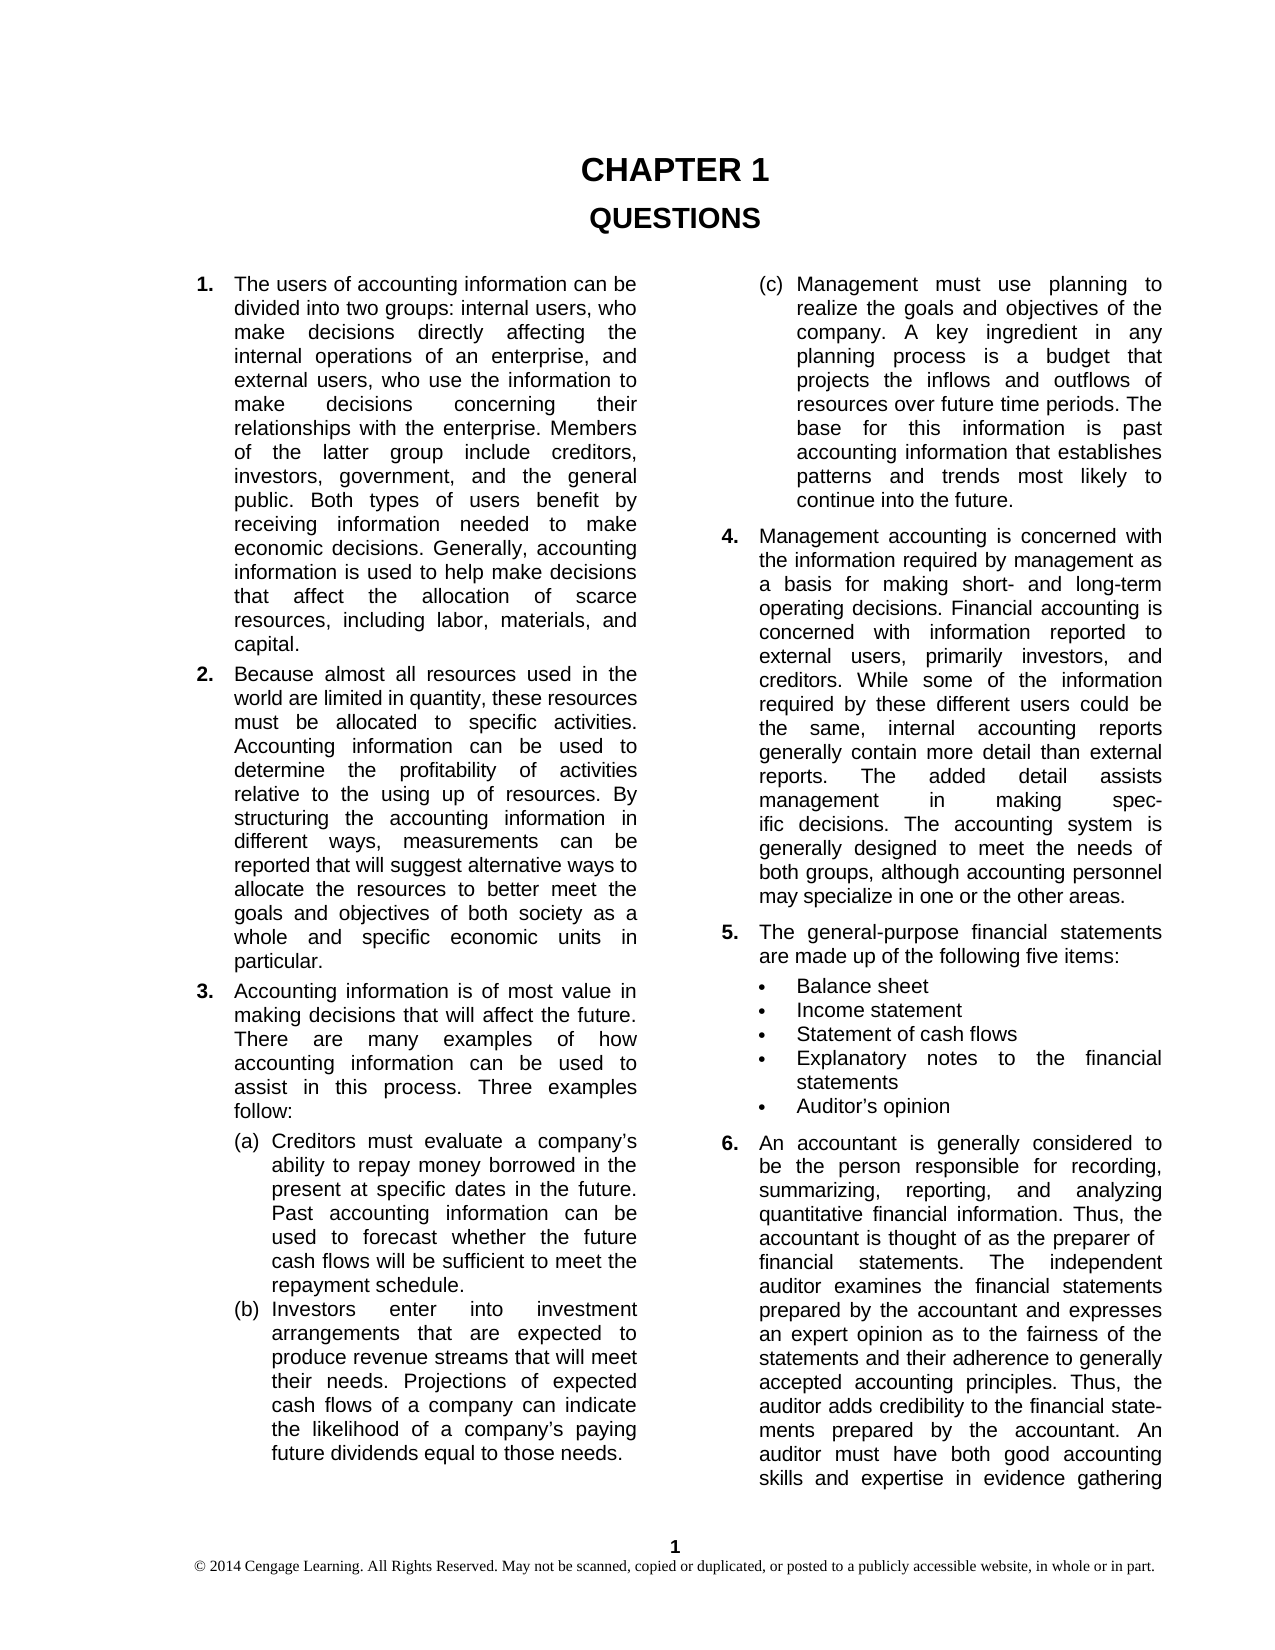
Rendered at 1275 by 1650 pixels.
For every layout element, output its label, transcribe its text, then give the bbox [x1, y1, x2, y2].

text Balance sheet [721, 974, 1162, 998]
text Explanatory notes to the financial statements [721, 1046, 1162, 1094]
text (b) Investors enter into investment arrangements that are expected to produce revenue streams that will meet their needs. Projections of expected cash flows of a company can indicate the likelihood of a company’s paying future dividends equal to those needs. [196, 1297, 637, 1465]
text Auditor’s opinion [721, 1094, 1162, 1118]
text 3. Accounting information is of most value in making decisions that will affect the future. There are many examples of how accounting information can be used to assist in this process. Three examples follow: [196, 979, 637, 1123]
text 4. Management accounting is concerned with the information required by management as a basis for making short- and long-term operating decisions. Financial accounting is concerned with information reported to external users, primarily investors, and creditors. While some of the information required by these different users could be the same, internal accounting reports generally contain more detail than external reports. The added detail assists management in making spec- ific decisions. The accounting system is generally designed to meet the needs of both groups, although accounting personnel may specialize in one or the other areas. [721, 524, 1162, 907]
text (c) Management must use planning to realize the goals and objectives of the company. A key ingredient in any planning process is a budget that projects the inflows and outflows of resources over future time periods. The base for this information is past accounting information that establishes patterns and trends most likely to continue into the future. [721, 272, 1162, 512]
text (a) Creditors must evaluate a company’s ability to repay money borrowed in the present at specific dates in the future. Past accounting information can be used to forecast whether the future cash flows will be sufficient to meet the repayment schedule. [196, 1129, 637, 1297]
text Income statement [721, 998, 1162, 1022]
text Statement of cash flows [721, 1022, 1162, 1046]
text 5. The general-purpose financial statements are made up of the following five items: [721, 920, 1162, 968]
text QUESTIONS [187, 201, 1162, 234]
text CHAPTER 1 [187, 150, 1162, 188]
text 1. The users of accounting information can be divided into two groups: internal users, who make decisions directly affecting the internal operations of an enterprise, and external users, who use the information to make decisions concerning their relationships with the enterprise. Members of the latter group include creditors, investors, government, and the general public. Both types of users benefit by receiving information needed to make economic decisions. Generally, accounting information is used to help make decisions that affect the allocation of scarce resources, including labor, materials, and capital. [196, 272, 637, 655]
text 2. Because almost all resources used in the world are limited in quantity, these resources must be allocated to specific activities. Accounting information can be used to determine the profitability of activities relative to the using up of resources. By structuring the accounting information in different ways, measurements can be reported that will suggest alternative ways to allocate the resources to better meet the goals and objectives of both society as a whole and specific economic units in particular. [196, 662, 637, 973]
